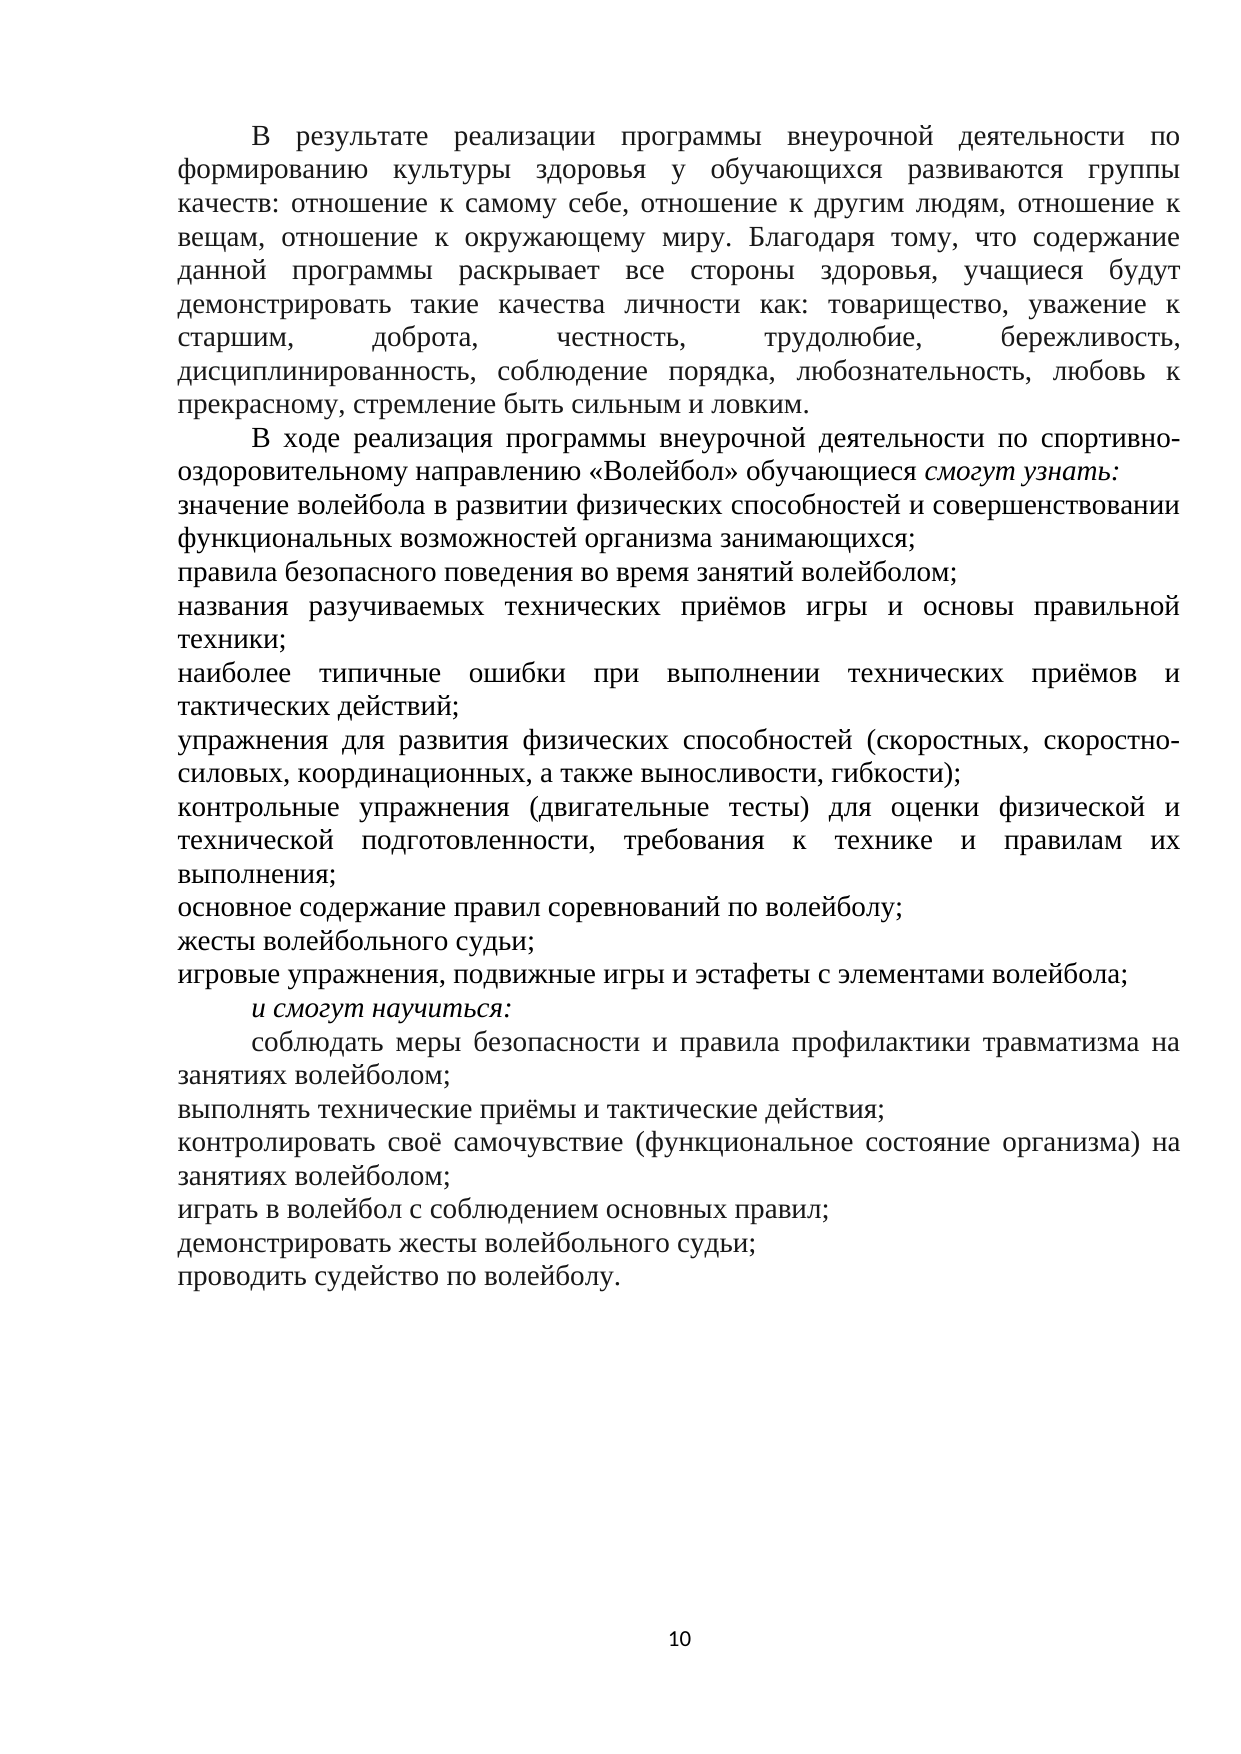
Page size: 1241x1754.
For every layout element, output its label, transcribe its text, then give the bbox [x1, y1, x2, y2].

text выполнять технические приёмы и тактические действия; [177, 1091, 1181, 1124]
text значение волейбола в развитии физических способностей и совершенствовании функциональных возможностей организма занимающихся; [177, 487, 1181, 554]
text демонстрировать жесты волейбольного судьи; [177, 1225, 1181, 1258]
text играть в волейбол с соблюдением основных правил; [177, 1191, 1181, 1225]
text названия разучиваемых технических приёмов игры и основы правильной техники; [177, 588, 1181, 655]
text жесты волейбольного судьи; [177, 923, 1181, 957]
text наиболее типичные ошибки при выполнении технических приёмов и тактических действий; [177, 655, 1181, 722]
text основное содержание правил соревнований по волейболу; [177, 889, 1181, 923]
text контрольные упражнения (двигательные тесты) для оценки физической и технической подготовленности, требования к технике и правилам их выполнения; [177, 789, 1181, 889]
text В результате реализации программы внеурочной деятельности по формированию культуры здоровья у обучающихся развиваются группы качеств: отношение к самому себе, отношение к другим людям, отношение к вещам, отношение к окружающему миру. Благодаря тому, что содержание данной программы раскрывает все стороны здоровья, учащиеся будут демонстрировать такие качества личности как: товарищество, уважение к старшим, доброта, честность, трудолюбие, бережливость, дисциплинированность, соблюдение порядка, любознательность, любовь к прекрасному, стремление быть сильным и ловким. [177, 118, 1181, 420]
text контролировать своё самочувствие (функциональное состояние организма) на занятиях волейболом; [177, 1124, 1181, 1191]
text В ходе реализация программы внеурочной деятельности по спортивно-оздоровительному направлению «Волейбол» обучающиеся смогут узнать: [177, 420, 1181, 487]
text правила безопасного поведения во время занятий волейболом; [177, 554, 1181, 588]
text игровые упражнения, подвижные игры и эстафеты с элементами волейбола; [177, 957, 1181, 990]
text упражнения для развития физических способностей (скоростных, скоростно-силовых, координационных, а также выносливости, гибкости); [177, 722, 1181, 789]
text соблюдать меры безопасности и правила профилактики травматизма на занятиях волейболом; [177, 1024, 1181, 1091]
text и смогут научиться: [177, 990, 1181, 1024]
text проводить судейство по волейболу. [177, 1258, 1181, 1292]
